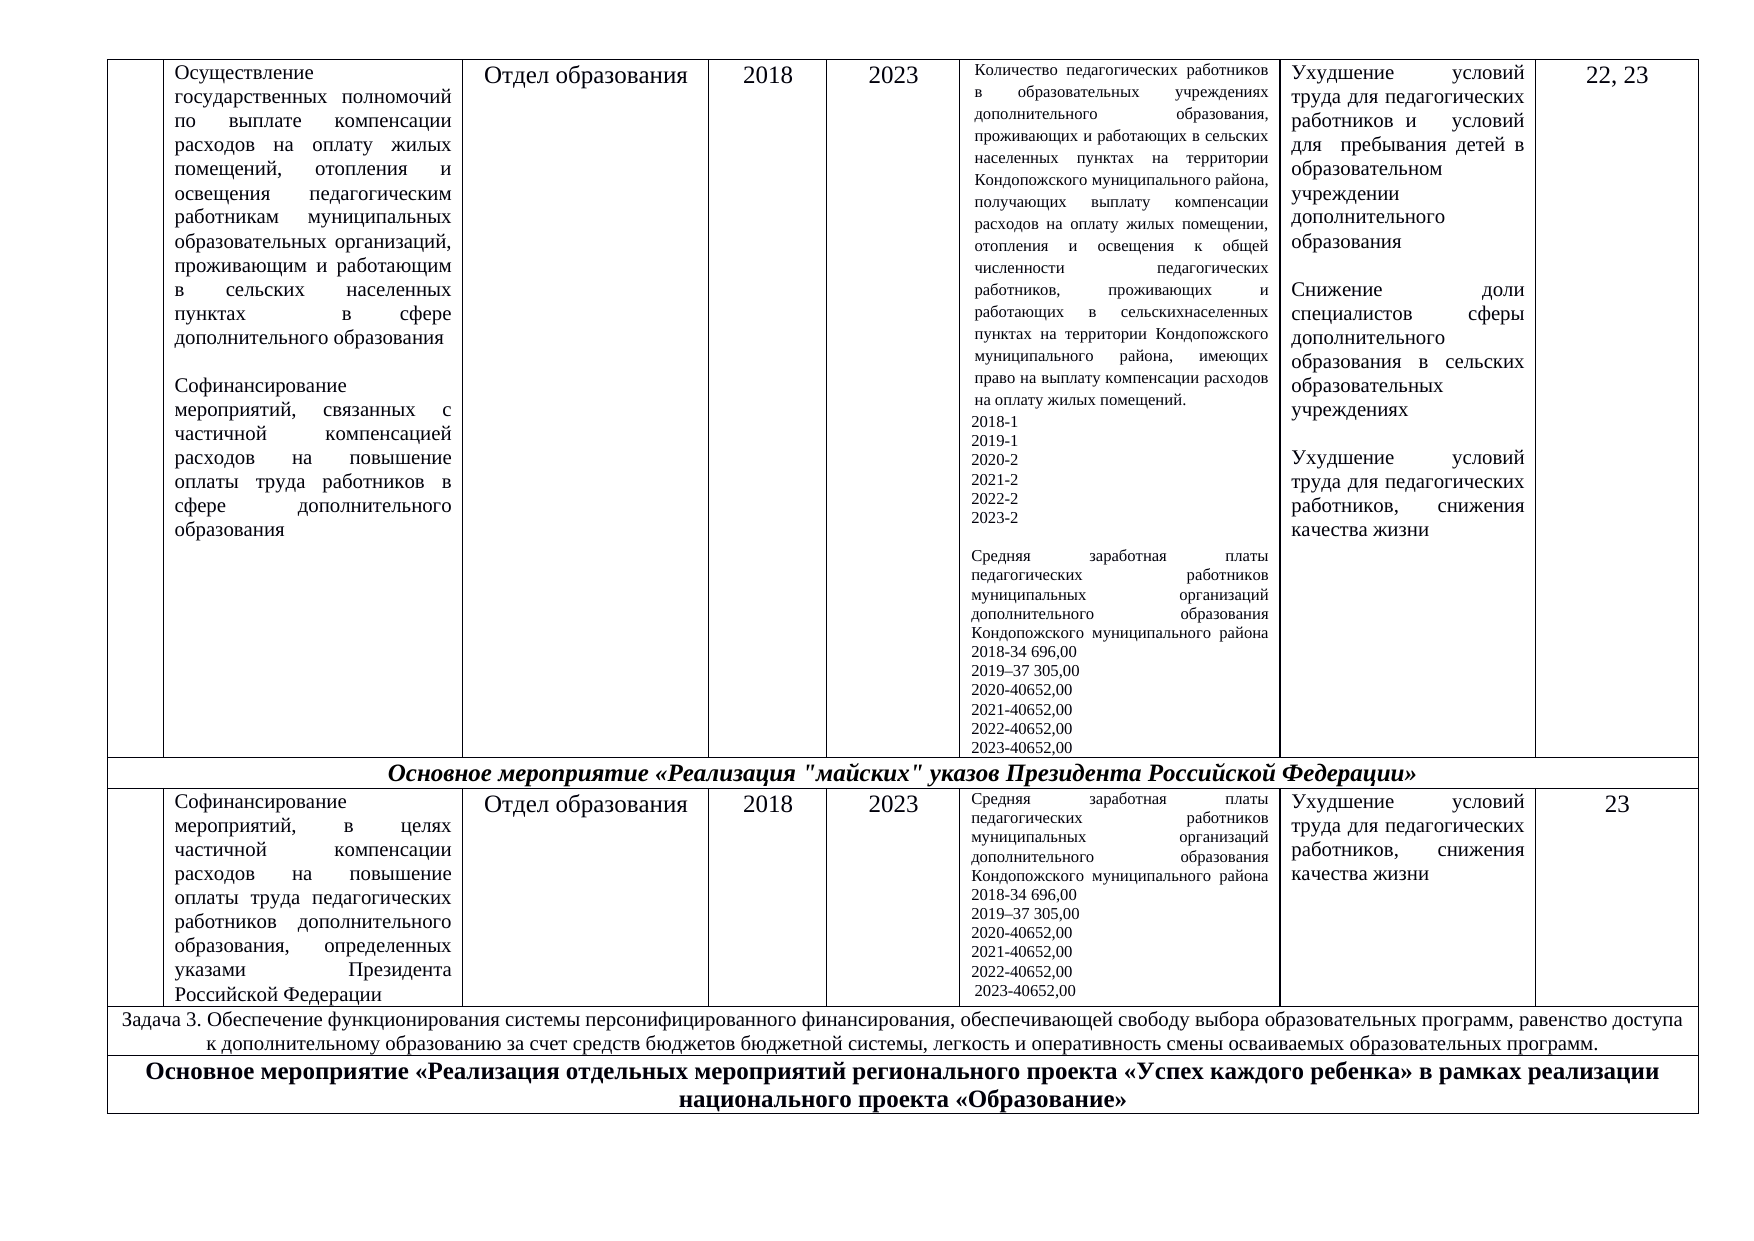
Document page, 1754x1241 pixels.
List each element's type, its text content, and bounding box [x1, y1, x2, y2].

table_cell 2018 [709, 789, 826, 1006]
table_cell Задача 3. Обеспечение функционирования системы персонифицированного финансирования, обеспечивающей свободу выбора образовательных программ, равенство доступа к дополнительному образованию за счет средств бюджетов бюджетной системы, легкость и оперативность смены осваиваемых образовательных программ. [108, 1007, 1698, 1055]
table_cell Отдел образования [463, 60, 708, 757]
table_cell Средняя заработная платы педагогических работников муниципальных организаций дополнительного образования Кондопожского муниципального района 2018-34 696,00 2019–37 305,00 2020-40652,00 2021-40652,00 2022-40652,00 2023-40652,00 [960, 789, 1279, 1006]
table_cell Софинансирование мероприятий, в целях частичной компенсации расходов на повышение оплаты труда педагогических работников дополнительного образования, определенных указами Президента Российской Федерации [164, 789, 462, 1006]
table_cell Отдел образования [463, 789, 708, 1006]
table_cell 2018 [709, 60, 826, 757]
table_cell Основное мероприятие «Реализация отдельных мероприятий регионального проекта «Успех каждого ребенка» в рамках реализации национального проекта «Образование» [108, 1056, 1698, 1113]
table_cell 22, 23 [1536, 60, 1698, 757]
table_cell Ухудшение условий труда для педагогических работников и условий для пребывания детей в образовательном учреждении дополнительного образования Снижение доли специалистов сферы дополнительного образования в сельских образовательных учреждениях Ухудшение условий труда для педагогических работников, снижения качества жизни [1281, 60, 1535, 757]
table_cell [108, 789, 163, 1006]
table_cell Осуществление государственных полномочий по выплате компенсации расходов на оплату жилых помещений, отопления и освещения педагогическим работникам муниципальных образовательных организаций, проживающим и работающим в сельских населенных пунктах в сфере дополнительного образования Софинансирование мероприятий, связанных с частичной компенсацией расходов на повышение оплаты труда работников в сфере дополнительного образования [164, 60, 462, 757]
table_cell Основное мероприятие «Реализация "майских" указов Президента Российской Федерации» [108, 758, 1698, 788]
table_cell 2023 [827, 789, 959, 1006]
table_cell 23 [1536, 789, 1698, 1006]
table_cell 2023 [827, 60, 959, 757]
table_cell Ухудшение условий труда для педагогических работников, снижения качества жизни [1281, 789, 1535, 1006]
table_cell Количество педагогических работников в образовательных учреждениях дополнительного образования, проживающих и работающих в сельских населенных пунктах на территории Кондопожского муниципального района, получающих выплату компенсации расходов на оплату жилых помещении, отопления и освещения к общей численности педагогических работников, проживающих и работающих в сельскихнаселенных пунктах на территории Кондопожского муниципального района, имеющих право на выплату компенсации расходов на оплату жилых помещений. 2018-1 2019-1 2020-2 2021-2 2022-2 2023-2 Средняя заработная платы педагогических работников муниципальных организаций дополнительного образования Кондопожского муниципального района 2018-34 696,00 2019–37 305,00 2020-40652,00 2021-40652,00 2022-40652,00 2023-40652,00 [960, 60, 1279, 757]
table_cell [108, 60, 163, 757]
